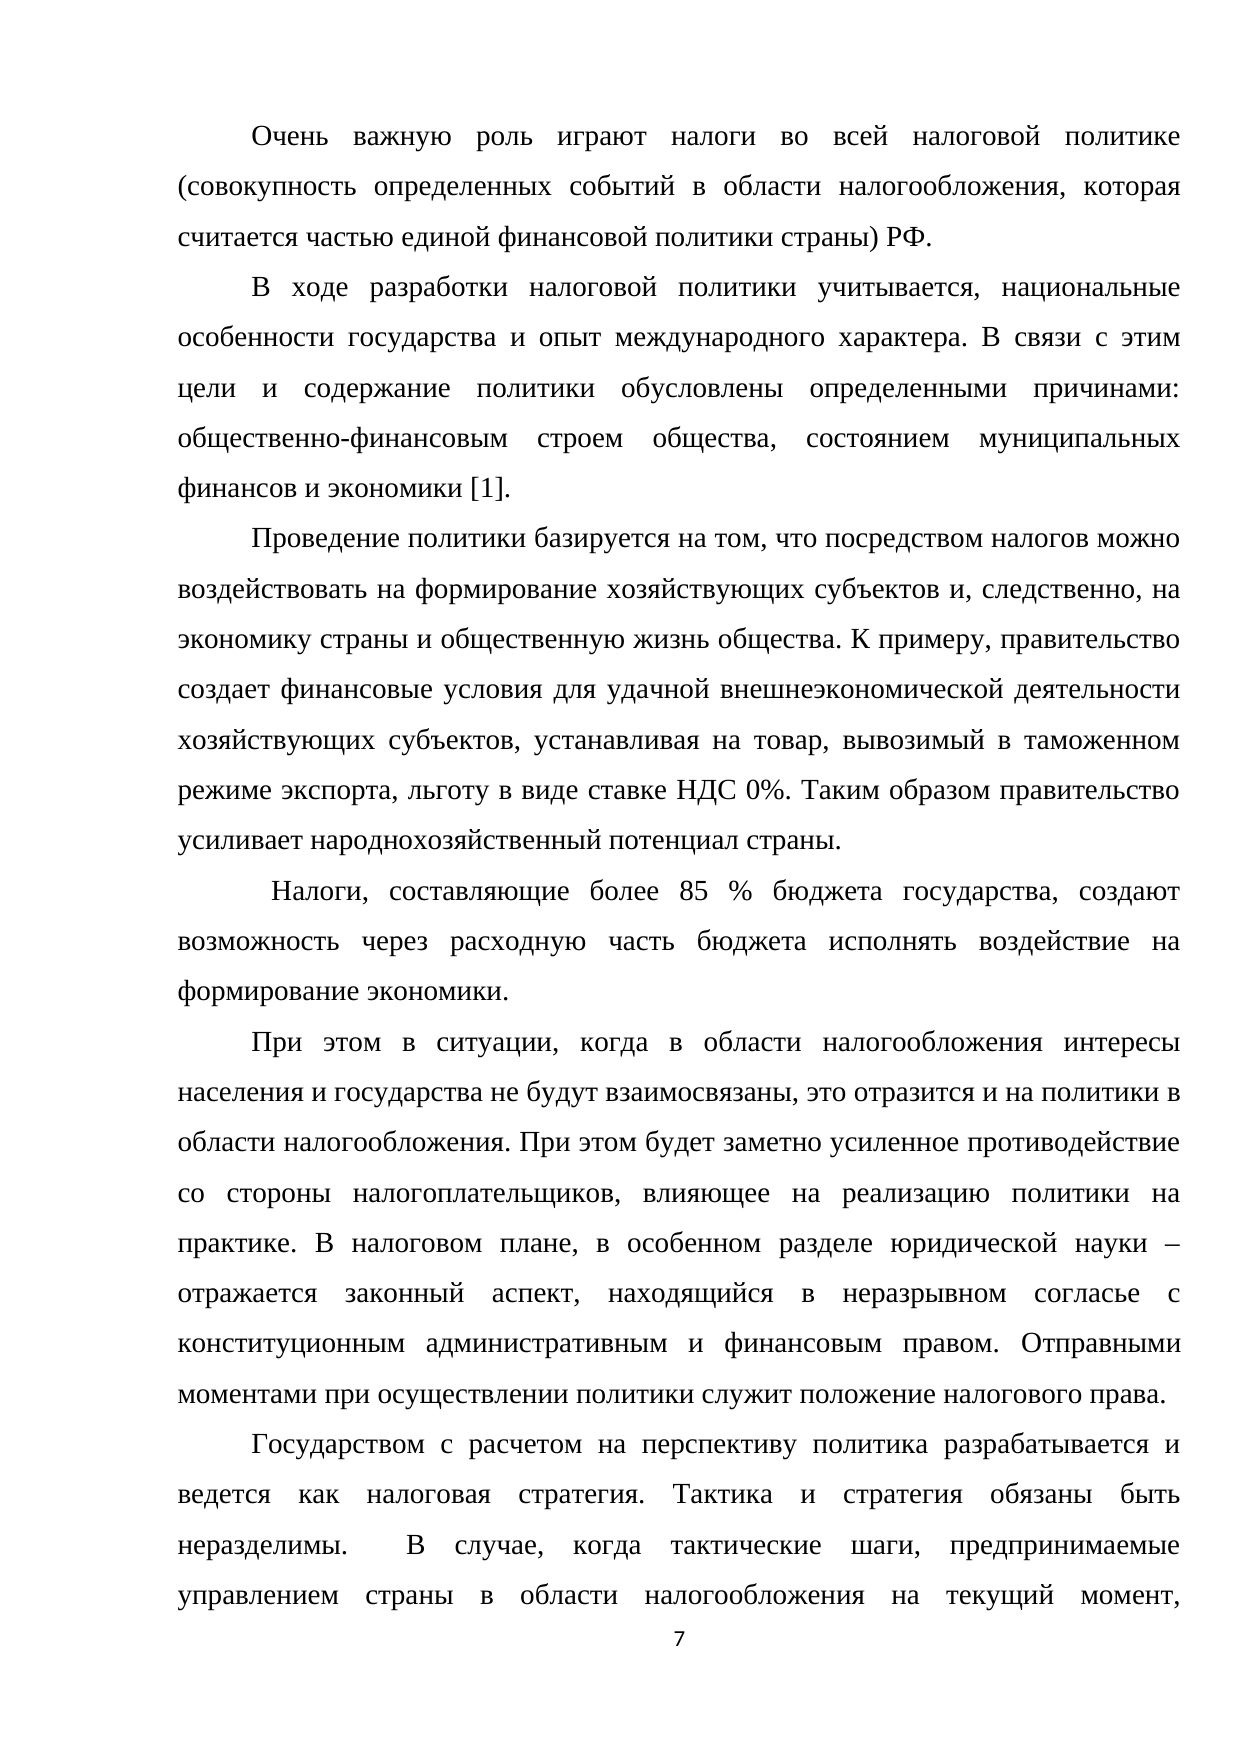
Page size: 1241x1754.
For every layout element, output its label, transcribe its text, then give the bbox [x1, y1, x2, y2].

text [177, 1426, 1181, 1611]
text При этом в ситуации, когда в области налогообложения интересы населения и государства не будут взаимосвязаны, это отразится и на политики в области налогообложения. При этом будет заметно усиленное противодействие со стороны налогоплательщиков, влияющее на реализацию политики на практике. В налоговом плане, в особенном разделе юридической науки – отражается законный аспект, находящийся в неразрывном согласье с конституционным административным и финансовым правом. Отправными моментами при осуществлении политики служит положение налогового права. [177, 1024, 1181, 1409]
text Налоги, составляющие более 85 % бюджета государства, создают возможность через расходную часть бюджета исполнять воздействие на формирование экономики. [177, 873, 1181, 1007]
text Проведение политики базируется на том, что посредством налогов можно воздействовать на формирование хозяйствующих субъектов и, следственно, на экономику страны и общественную жизнь общества. К примеру, правительство создает финансовые условия для удачной внешнеэкономической деятельности хозяйствующих субъектов, устанавливая на товар, вывозимый в таможенном режиме экспорта, льготу в виде ставке НДС 0%. Таким образом правительство усиливает народнохозяйственный потенциал страны. [177, 521, 1181, 856]
text Очень важную роль играют налоги во всей налоговой политике (совокупность определенных событий в области налогообложения, которая считается частью единой финансовой политики страны) РФ. [177, 118, 1181, 252]
text В ходе разработки налоговой политики учитывается, национальные особенности государства и опыт международного характера. В связи с этим цели и содержание политики обусловлены определенными причинами: общественно-финансовым строем общества, состоянием муниципальных финансов и экономики [1]. [177, 269, 1181, 504]
